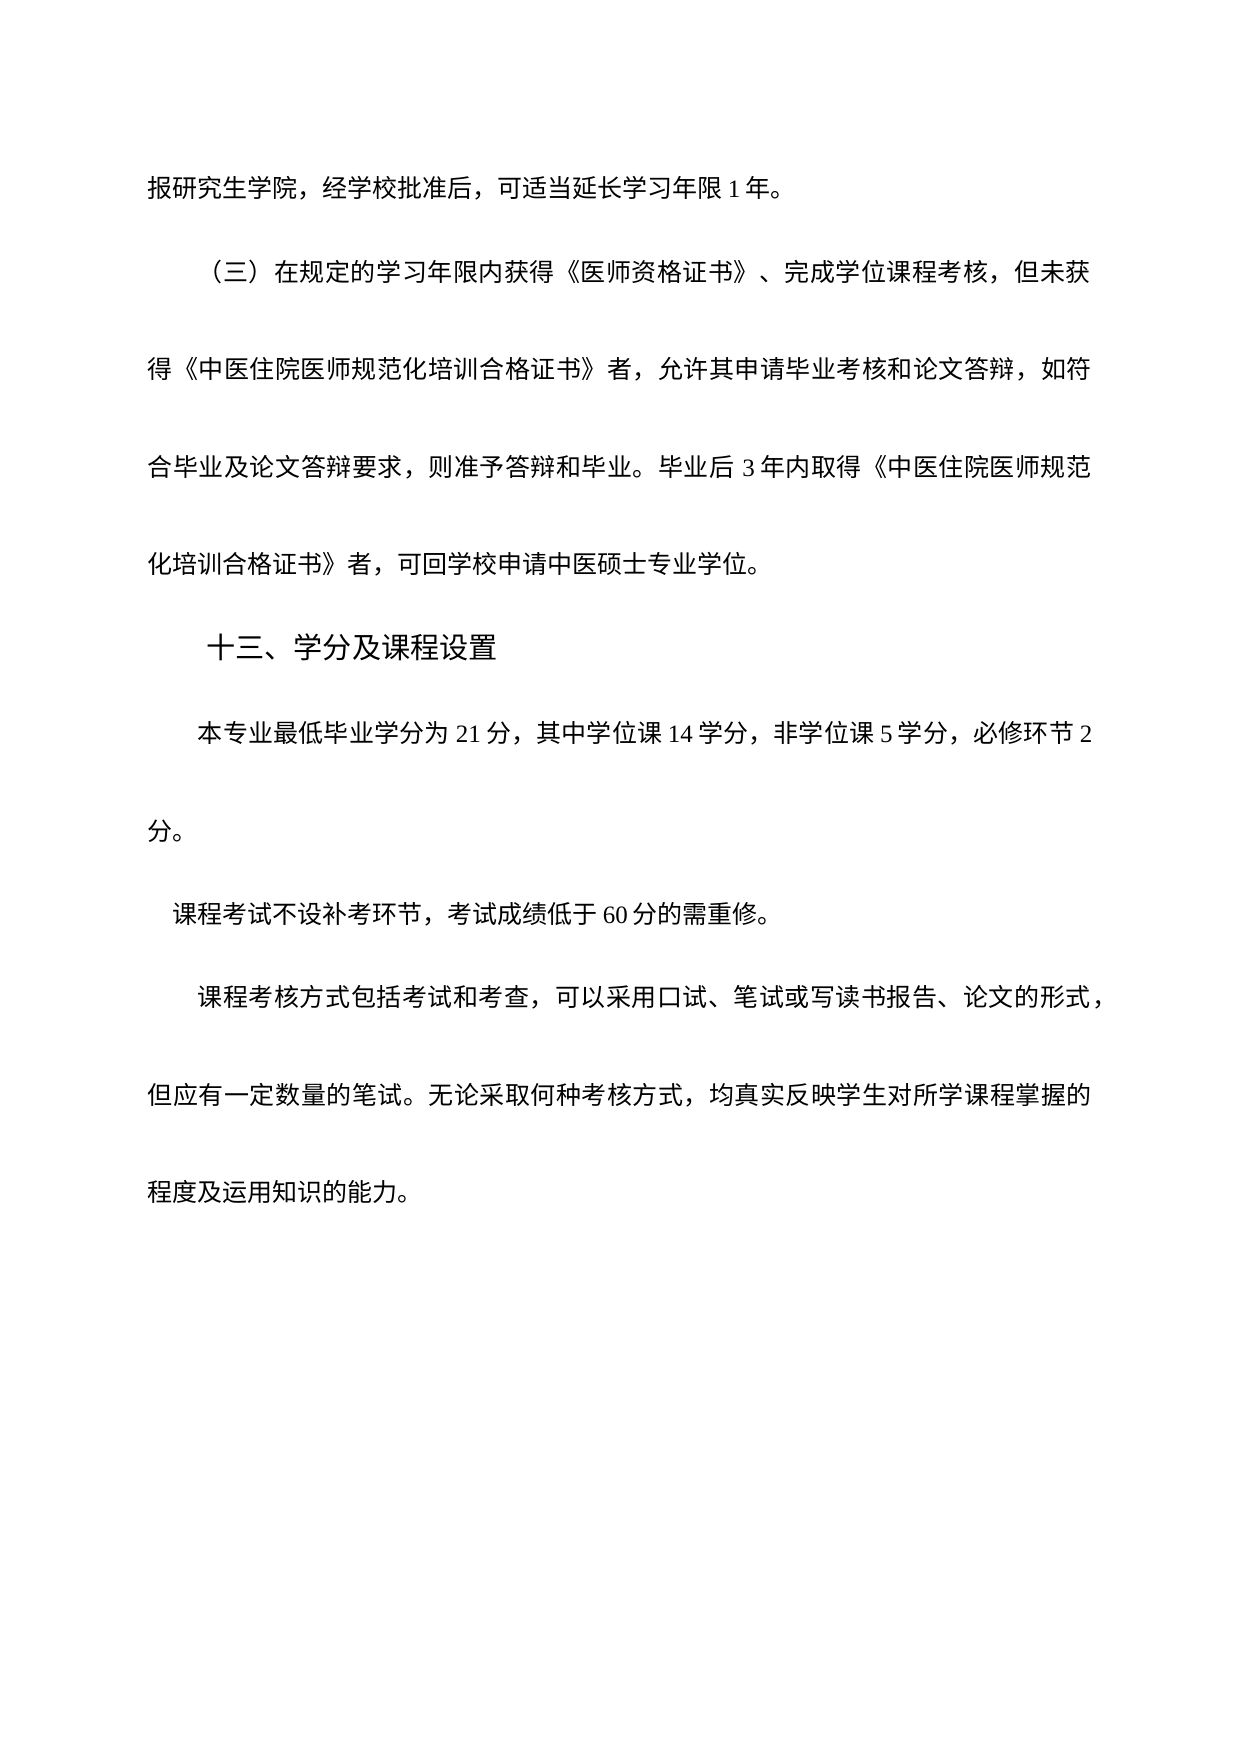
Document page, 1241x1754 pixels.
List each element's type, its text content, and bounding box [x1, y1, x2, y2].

text 本专业最低毕业学分为21分，其中学位课14学分，非学位课5学分，必修环节2分。 [148, 699, 1092, 862]
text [148, 154, 1092, 219]
text 课程考试不设补考环节，考试成绩低于60分的需重修。 [148, 880, 1092, 945]
text 课程考核方式包括考试和考查，可以采用口试、笔试或写读书报告、论文的形式，但应有一定数量的笔试。无论采取何种考核方式，均真实反映学生对所学课程掌握的程度及运用知识的能力。 [148, 963, 1092, 1223]
text 十三、学分及课程设置 [148, 613, 1092, 678]
text （三）在规定的学习年限内获得《医师资格证书》、完成学位课程考核，但未获得《中医住院医师规范化培训合格证书》者，允许其申请毕业考核和论文答辩，如符合毕业及论文答辩要求，则准予答辩和毕业。毕业后3年内取得《中医住院医师规范化培训合格证书》者，可回学校申请中医硕士专业学位。 [148, 238, 1092, 595]
